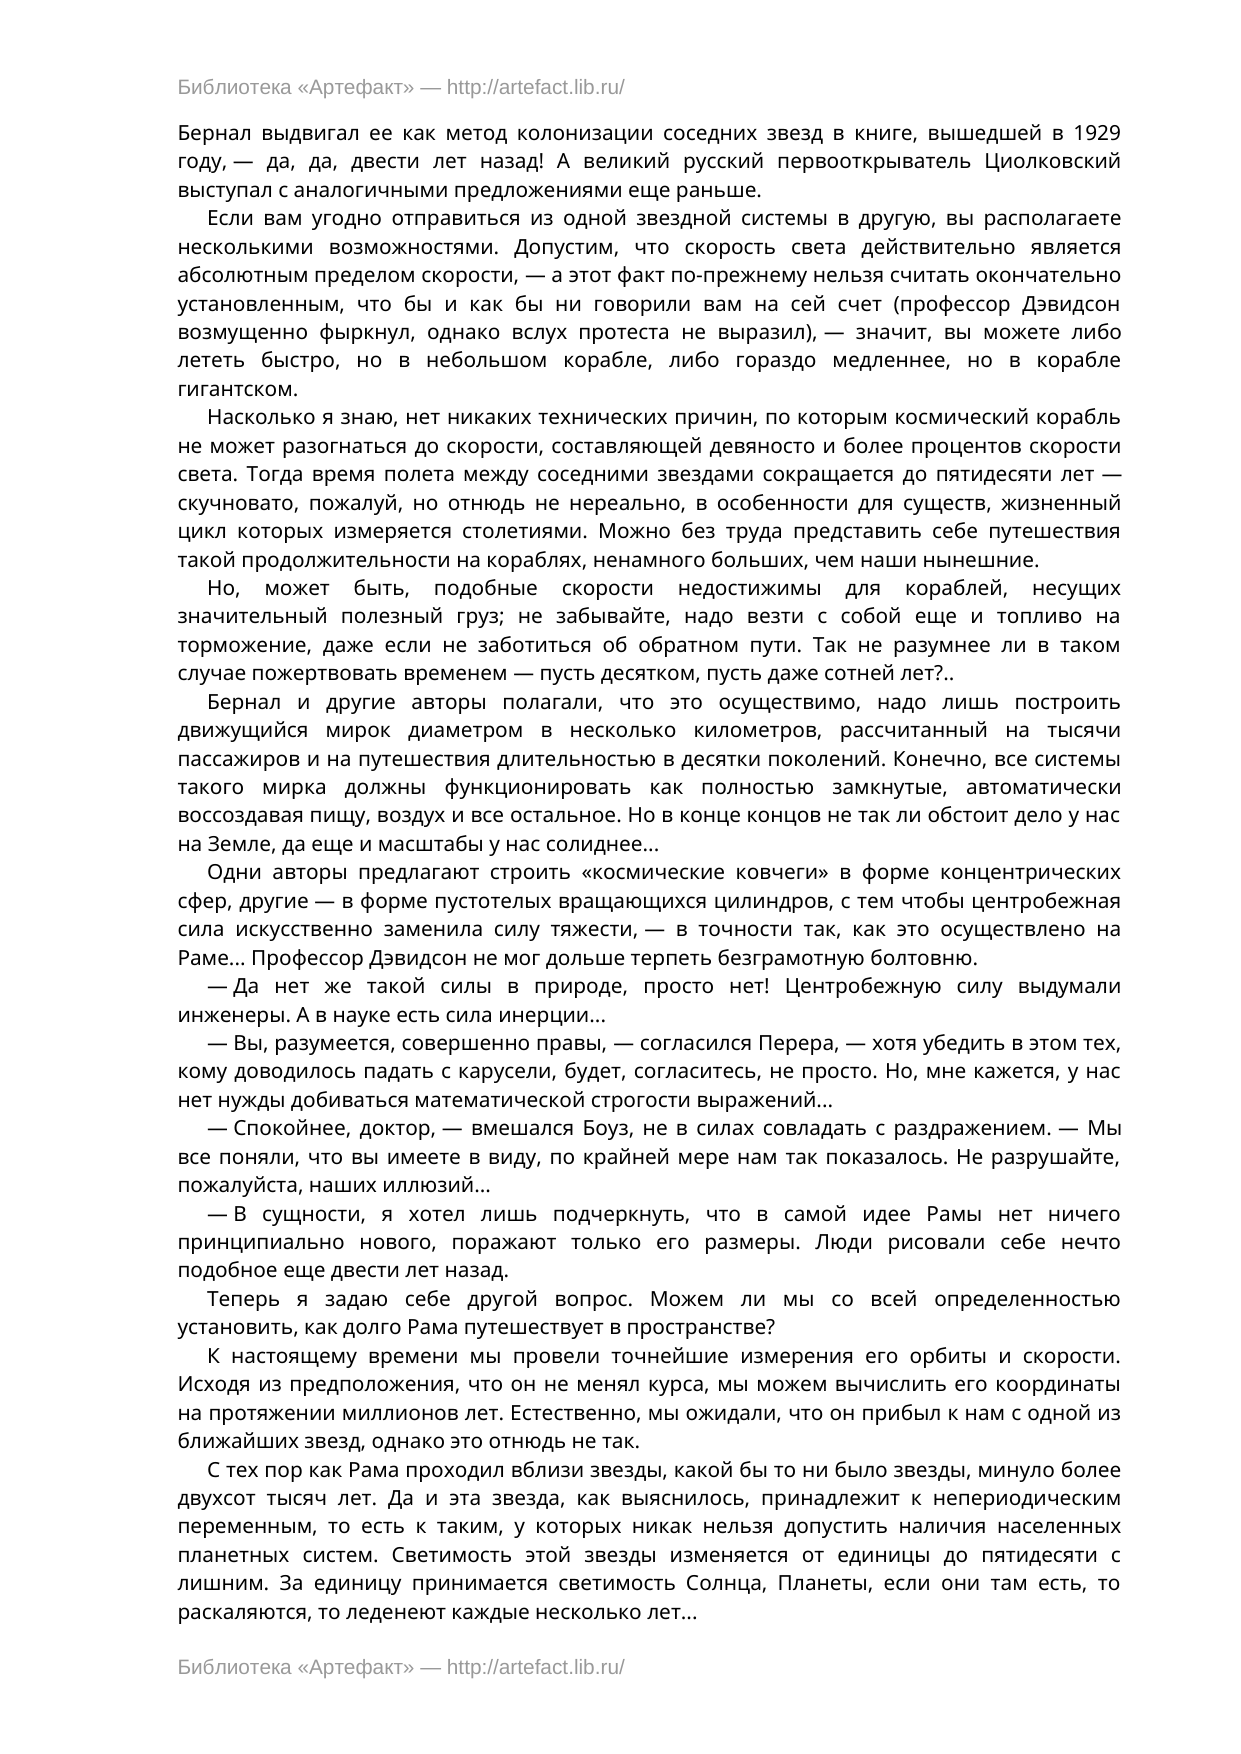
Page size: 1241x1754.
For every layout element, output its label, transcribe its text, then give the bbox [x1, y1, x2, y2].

text К настоящему времени мы провели точнейшие измерения его орбиты и скорости. Исходя из предположения, что он не менял курса, мы можем вычислить его координаты на протяжении миллионов лет. Естественно, мы ожидали, что он прибыл к нам с одной из ближайших звезд, однако это отнюдь не так. [177, 1341, 1122, 1455]
text Но, может быть, подобные скорости недостижимы для кораблей, несущих значительный полезный груз; не забывайте, надо везти с собой еще и топливо на торможение, даже если не заботиться об обратном пути. Так не разумнее ли в таком случае пожертвовать временем — пусть десятком, пусть даже сотней лет?.. [177, 573, 1122, 687]
text Одни авторы предлагают строить «космические ковчеги» в форме концентрических сфер, другие — в форме пустотелых вращающихся цилиндров, с тем чтобы центробежная сила искусственно заменила силу тяжести, — в точности так, как это осуществлено на Раме... Профессор Дэвидсон не мог дольше терпеть безграмотную болтовню. [177, 857, 1122, 971]
text — Вы, разумеется, совершенно правы, — согласился Перера, — хотя убедить в этом тех, кому доводилось падать с карусели, будет, согласитесь, не просто. Но, мне кажется, у нас нет нужды добиваться математической строгости выражений... [177, 1028, 1122, 1113]
text Теперь я задаю себе другой вопрос. Можем ли мы со всей определенностью установить, как долго Рама путешествует в пространстве? [177, 1284, 1122, 1341]
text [177, 118, 1122, 203]
text С тех пор как Рама проходил вблизи звезды, какой бы то ни было звезды, минуло более двухсот тысяч лет. Да и эта звезда, как выяснилось, принадлежит к непериодическим переменным, то есть к таким, у которых никак нельзя допустить наличия населенных планетных систем. Светимость этой звезды изменяется от единицы до пятидесяти с лишним. За единицу принимается светимость Солнца, Планеты, если они там есть, то раскаляются, то леденеют каждые несколько лет... [177, 1455, 1122, 1625]
text — Да нет же такой силы в природе, просто нет! Центробежную силу выдумали инженеры. А в науке есть сила инерции... [177, 971, 1122, 1028]
text — В сущности, я хотел лишь подчеркнуть, что в самой идее Рамы нет ничего принципиально нового, поражают только его размеры. Люди рисовали себе нечто подобное еще двести лет назад. [177, 1199, 1122, 1284]
text Насколько я знаю, нет никаких технических причин, по которым космический корабль не может разогнаться до скорости, составляющей девяносто и более процентов скорости света. Тогда время полета между соседними звездами сокращается до пятидесяти лет — скучновато, пожалуй, но отнюдь не нереально, в особенности для существ, жизненный цикл которых измеряется столетиями. Можно без труда представить себе путешествия такой продолжительности на кораблях, ненамного больших, чем наши нынешние. [177, 402, 1122, 573]
text — Спокойнее, доктор, — вмешался Боуз, не в силах совладать с раздражением. — Мы все поняли, что вы имеете в виду, по крайней мере нам так показалось. Не разрушайте, пожалуйста, наших иллюзий... [177, 1113, 1122, 1199]
text Если вам угодно отправиться из одной звездной системы в другую, вы располагаете несколькими возможностями. Допустим, что скорость света действительно является абсолютным пределом скорости, — а этот факт по-прежнему нельзя считать окончательно установленным, что бы и как бы ни говорили вам на сей счет (профессор Дэвидсон возмущенно фыркнул, однако вслух протеста не выразил), — значит, вы можете либо лететь быстро, но в небольшом корабле, либо гораздо медленнее, но в корабле гигантском. [177, 203, 1122, 402]
text Бернал и другие авторы полагали, что это осуществимо, надо лишь построить движущийся мирок диаметром в несколько километров, рассчитанный на тысячи пассажиров и на путешествия длительностью в десятки поколений. Конечно, все системы такого мирка должны функционировать как полностью замкнутые, автоматически воссоздавая пищу, воздух и все остальное. Но в конце концов не так ли обстоит дело у нас на Земле, да еще и масштабы у нас солиднее... [177, 687, 1122, 857]
